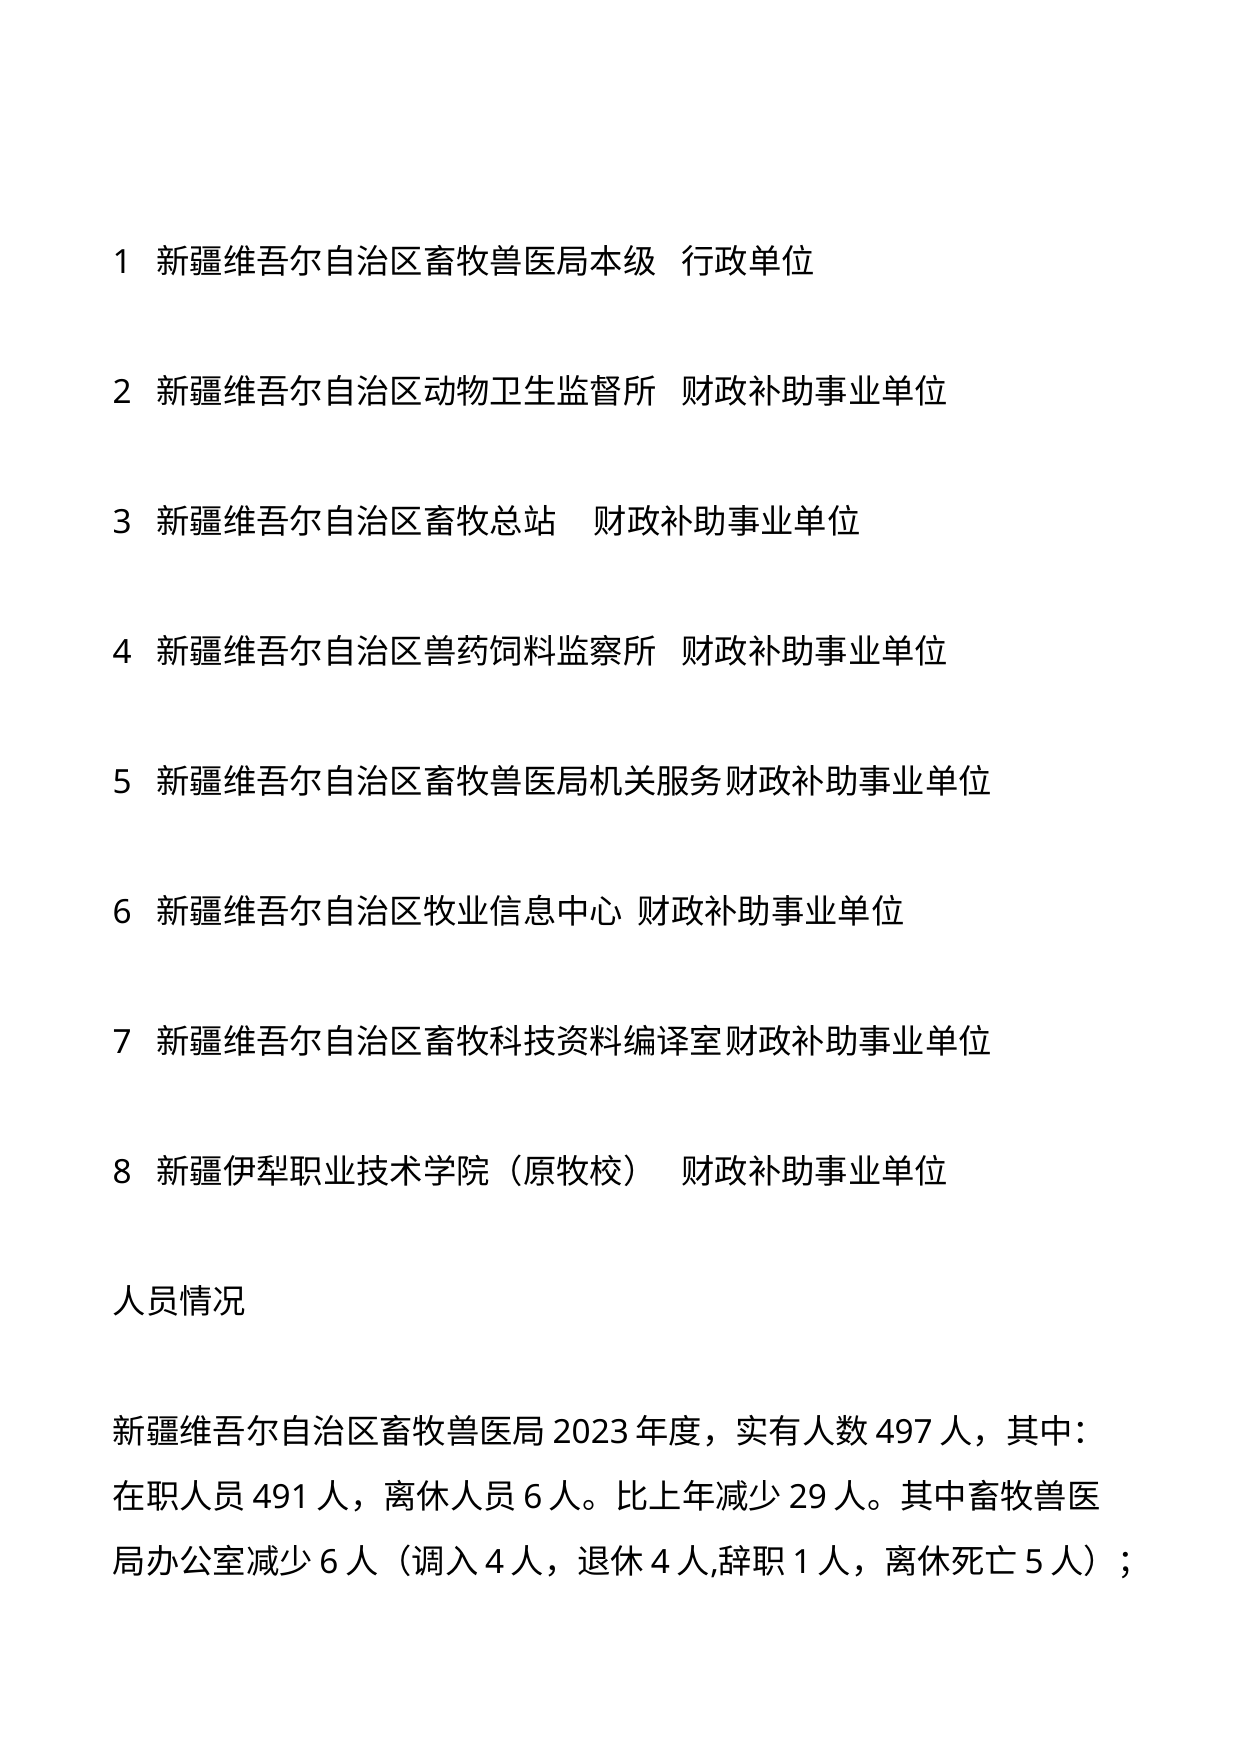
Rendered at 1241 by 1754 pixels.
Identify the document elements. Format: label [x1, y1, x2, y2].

text [112, 162, 1128, 1592]
